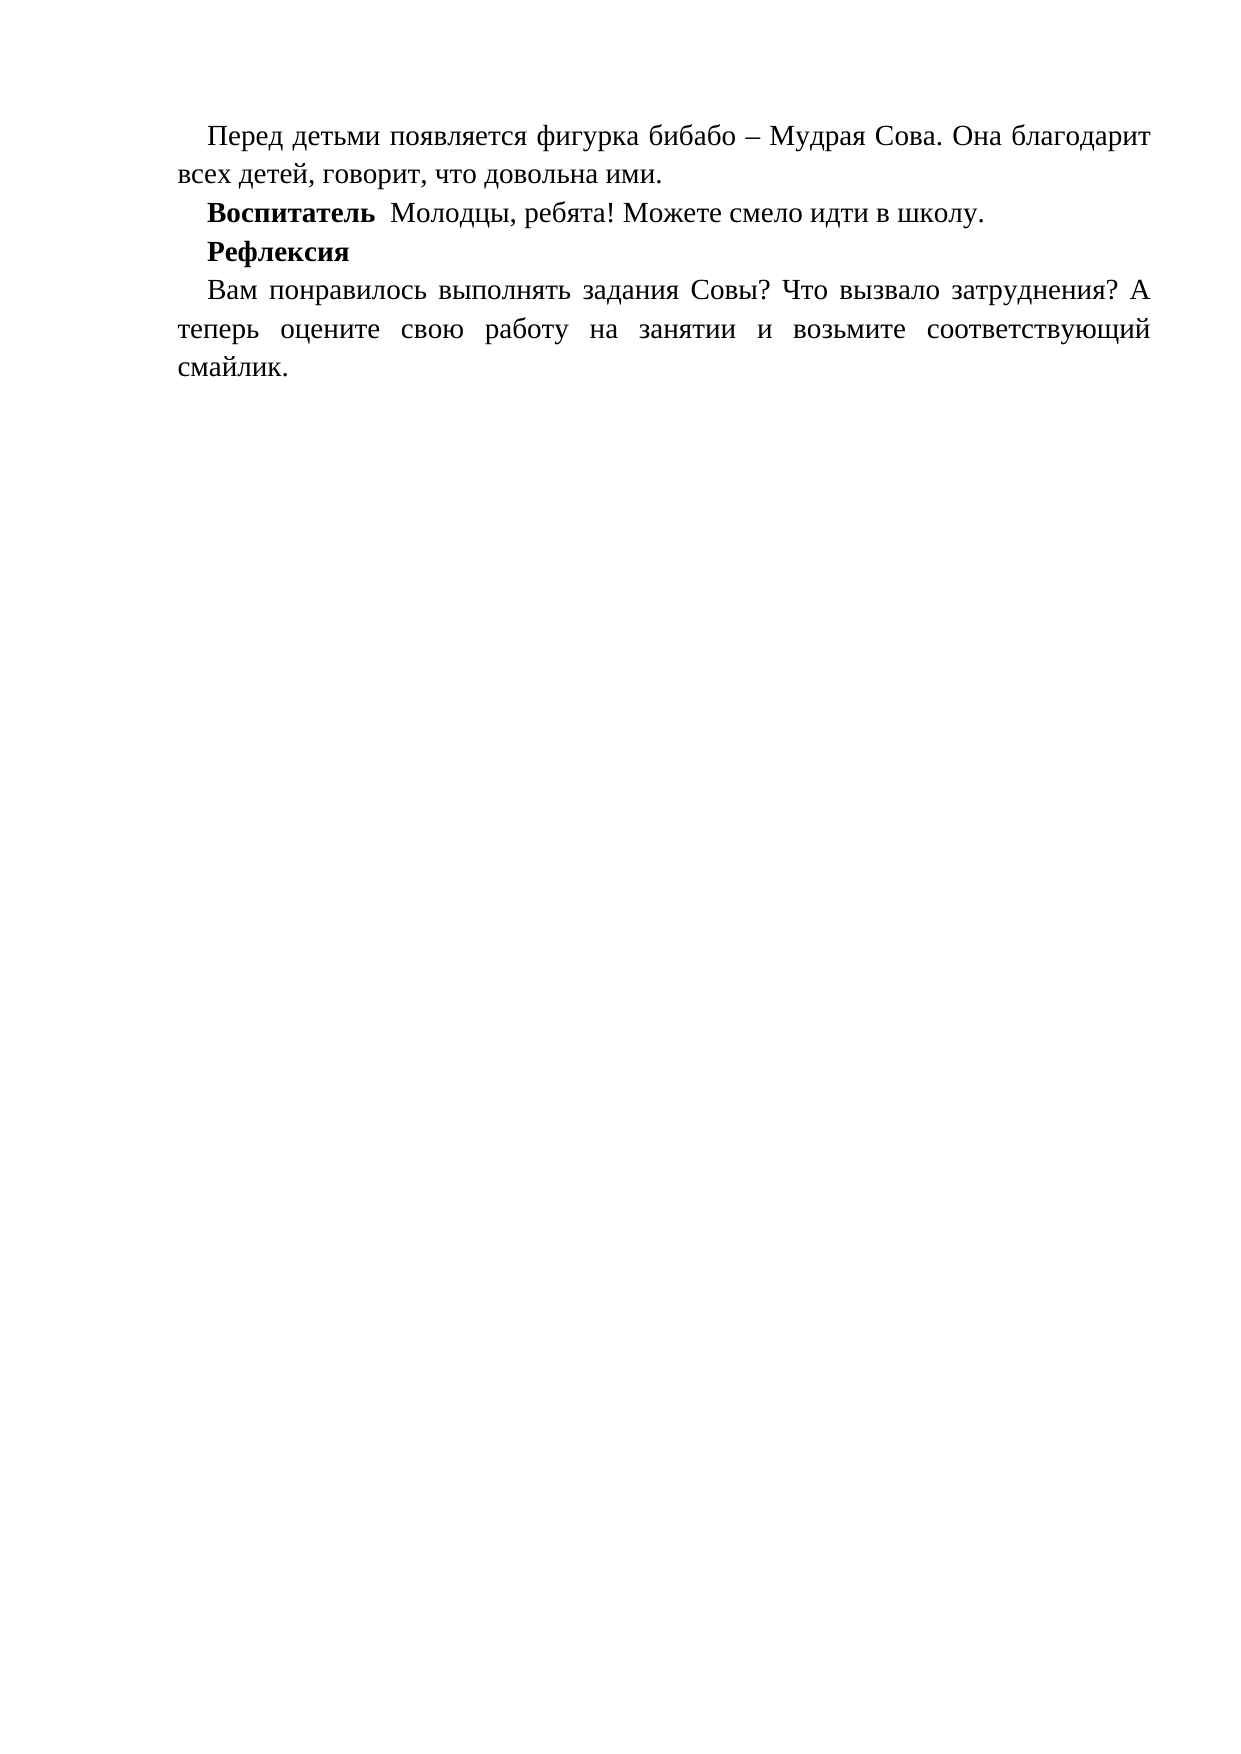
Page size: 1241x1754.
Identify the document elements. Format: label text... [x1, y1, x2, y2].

text Вам понравилось выполнять задания Совы? Что вызвало затруднения? А теперь оцените свою работу на занятии и возьмите соответствующий смайлик. [177, 272, 1152, 383]
text Рефлексия [177, 234, 1152, 267]
text Перед детьми появляется фигурка бибабо – Мудрая Сова. Она благодарит всех детей, говорит, что довольна ими. [177, 118, 1152, 190]
text Воспитатель Молодцы, ребята! Можете смело идти в школу. [177, 195, 1152, 229]
